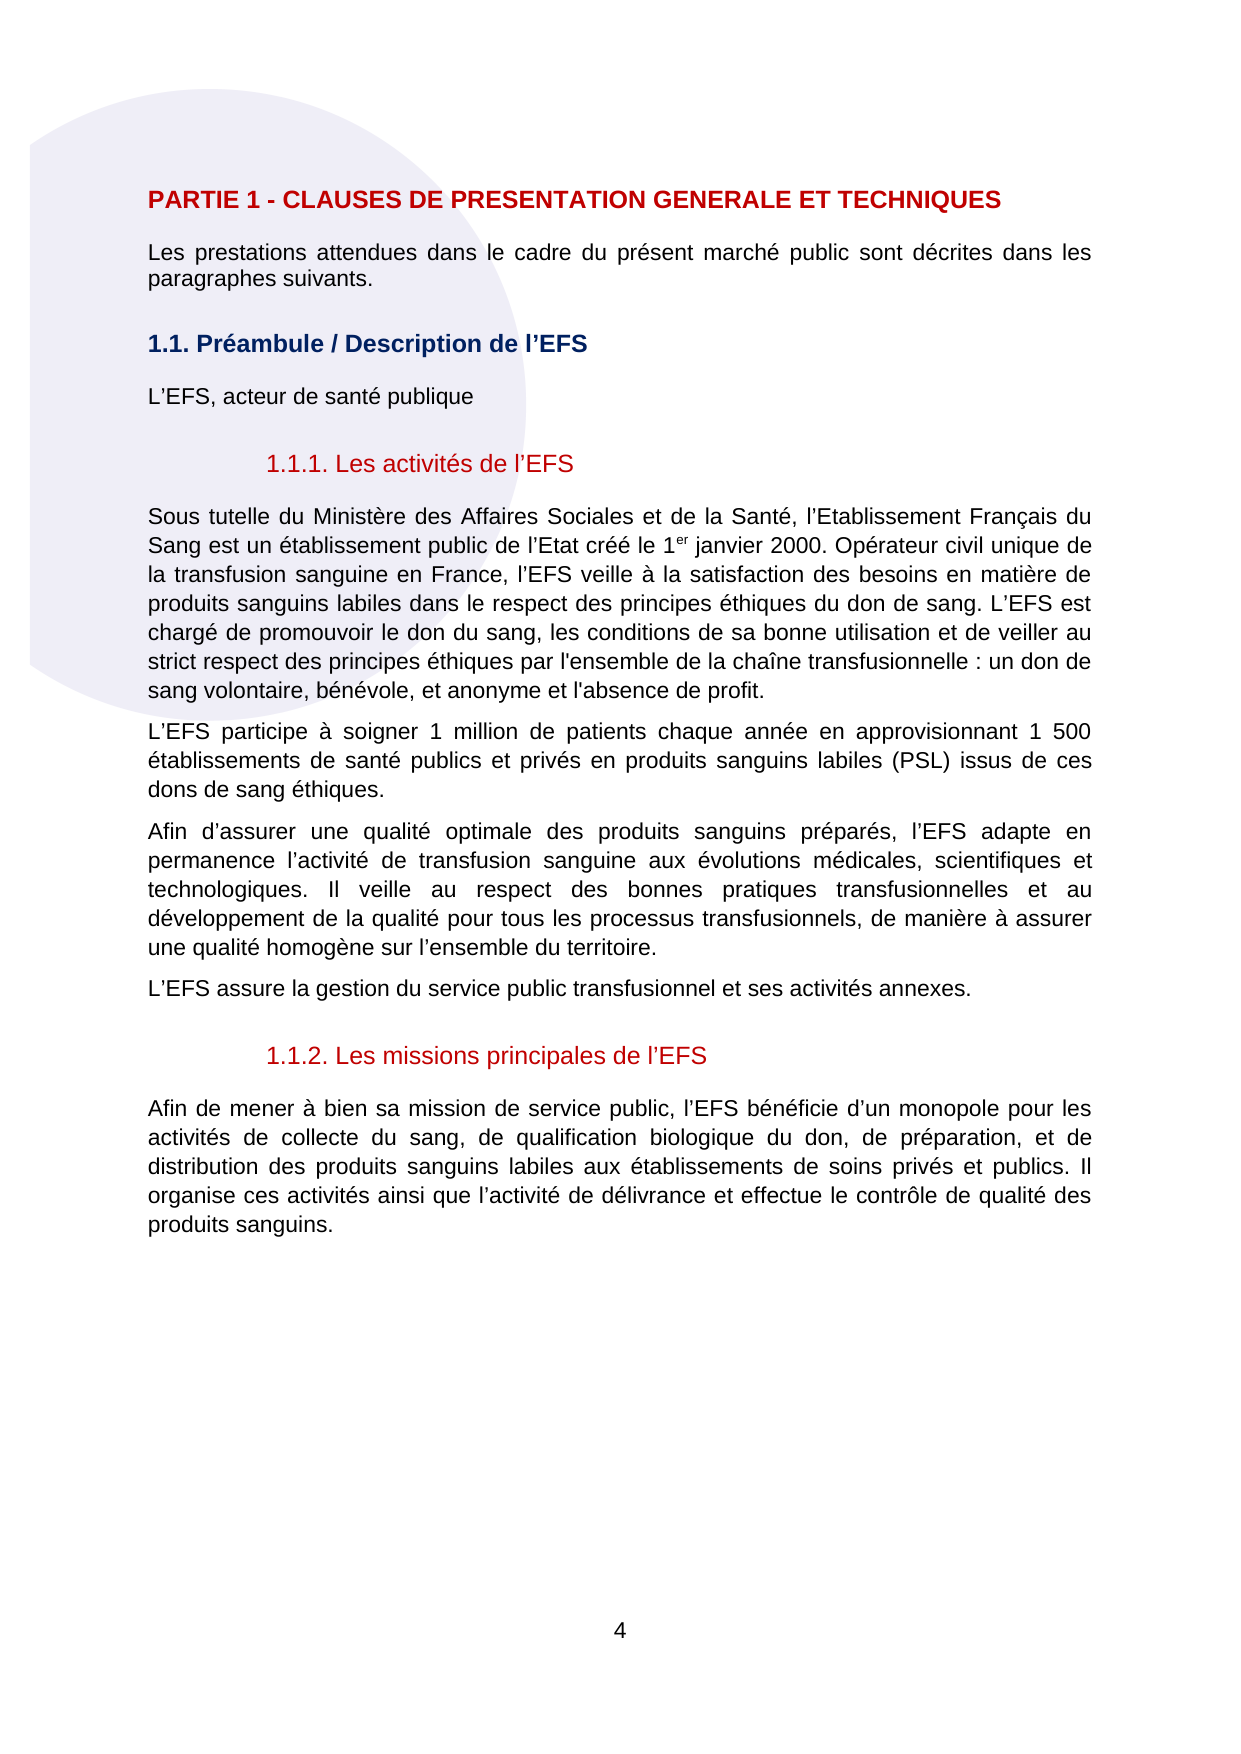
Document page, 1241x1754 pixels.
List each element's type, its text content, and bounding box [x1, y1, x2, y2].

text L’EFS assure la gestion du service public transfusionnel et ses activités annexes. [148, 975, 1093, 1001]
picture [29, 59, 532, 768]
subtitle CLAUSES DE PRESENTATION GENERALE ET TECHNIQUES [148, 185, 1093, 214]
subtitle Les activités de l’EFS [266, 449, 1093, 478]
text Sous tutelle du Ministère des Affaires Sociales et de la Santé, l’Etablissement Français du Sang est un établissement public de l’Etat créé le 1er janvier 2000. Opérateur civil unique de la transfusion sanguine en France, l’EFS veille à la satisfaction des besoins en matière de produits sanguins labiles dans le respect des principes éthiques du don de sang. L’EFS est chargé de promouvoir le don du sang, les conditions de sa bonne utilisation et de veiller au strict respect des principes éthiques par l'ensemble de la chaîne transfusionnelle : un don de sang volontaire, bénévole, et anonyme et l'absence de profit. [148, 503, 1093, 703]
text L’EFS, acteur de santé publique [148, 383, 1093, 409]
text L’EFS participe à soigner 1 million de patients chaque année en approvisionnant 1 500 établissements de santé publics et privés en produits sanguins labiles (PSL) issus de ces dons de sang éthiques. [148, 718, 1093, 802]
text Afin d’assurer une qualité optimale des produits sanguins préparés, l’EFS adapte en permanence l’activité de transfusion sanguine aux évolutions médicales, scientifiques et technologiques. Il veille au respect des bonnes pratiques transfusionnelles et au développement de la qualité pour tous les processus transfusionnels, de manière à assurer une qualité homogène sur l’ensemble du territoire. [148, 818, 1093, 960]
subtitle Préambule / Description de l’EFS [148, 329, 1093, 358]
text Les prestations attendues dans le cadre du présent marché public sont décrites dans les paragraphes suivants. [148, 239, 1093, 292]
subtitle Les missions principales de l’EFS [266, 1041, 1093, 1070]
text Afin de mener à bien sa mission de service public, l’EFS bénéficie d’un monopole pour les activités de collecte du sang, de qualification biologique du don, de préparation, et de distribution des produits sanguins labiles aux établissements de soins privés et publics. Il organise ces activités ainsi que l’activité de délivrance et effectue le contrôle de qualité des produits sanguins. [148, 1095, 1093, 1237]
